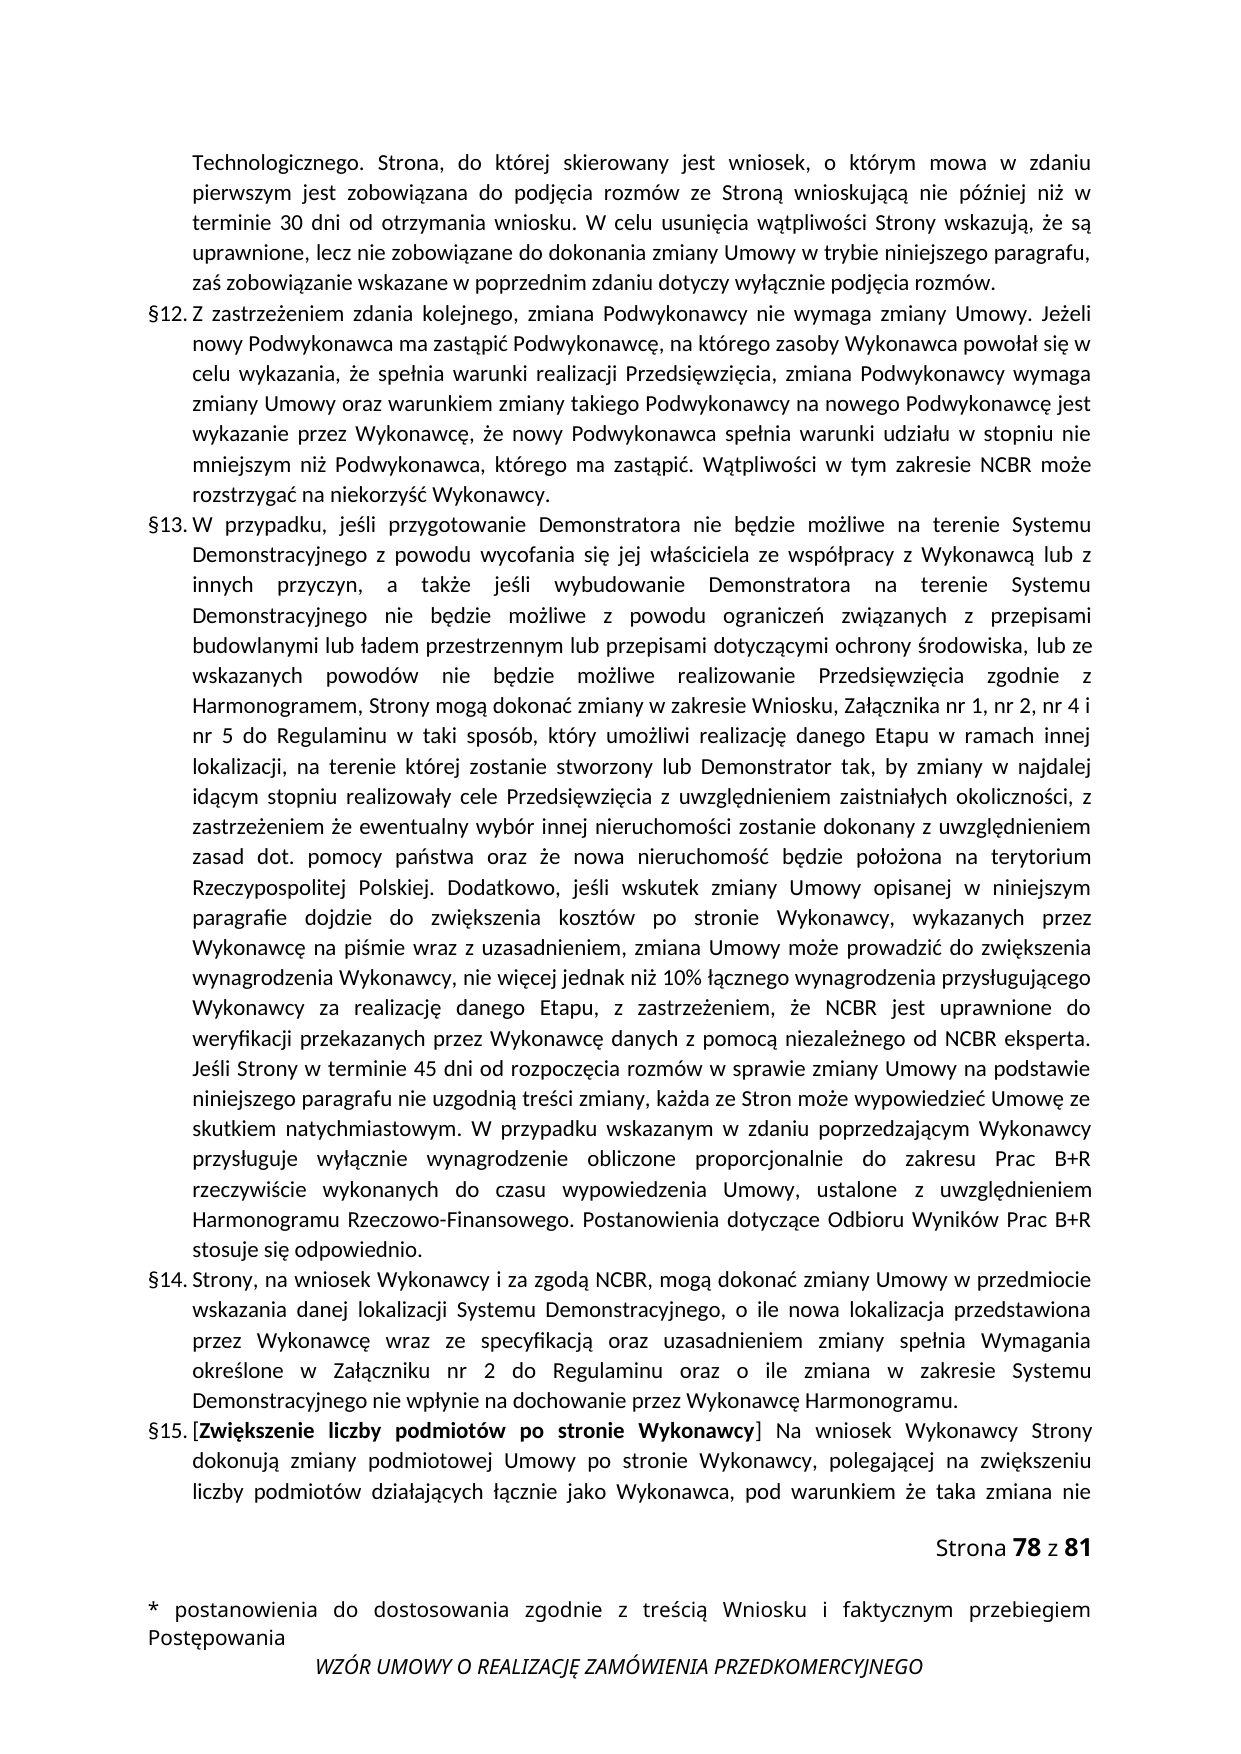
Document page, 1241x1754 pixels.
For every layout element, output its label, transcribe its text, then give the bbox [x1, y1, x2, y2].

list Z zastrzeżeniem zdania kolejnego, zmiana Podwykonawcy nie wymaga zmiany Umowy. Jeżeli nowy Podwykonawca ma zastąpić Podwykonawcę, na którego zasoby Wykonawca powołał się w celu wykazania, że spełnia warunki realizacji Przedsięwzięcia, zmiana Podwykonawcy wymaga zmiany Umowy oraz warunkiem zmiany takiego Podwykonawcy na nowego Podwykonawcę jest wykazanie przez Wykonawcę, że nowy Podwykonawca spełnia warunki udziału w stopniu nie mniejszym niż Podwykonawca, którego ma zastąpić. Wątpliwości w tym zakresie NCBR może rozstrzygać na niekorzyść Wykonawcy. [148, 299, 1093, 508]
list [148, 1416, 1093, 1505]
list Strony, na wniosek Wykonawcy i za zgodą NCBR, mogą dokonać zmiany Umowy w przedmiocie wskazania danej lokalizacji Systemu Demonstracyjnego, o ile nowa lokalizacja przedstawiona przez Wykonawcę wraz ze specyfikacją oraz uzasadnieniem zmiany spełnia Wymagania określone w Załączniku nr 2 do Regulaminu oraz o ile zmiana w zakresie Systemu Demonstracyjnego nie wpłynie na dochowanie przez Wykonawcę Harmonogramu. [148, 1265, 1093, 1414]
list W przypadku, jeśli przygotowanie Demonstratora nie będzie możliwe na terenie Systemu Demonstracyjnego z powodu wycofania się jej właściciela ze współpracy z Wykonawcą lub z innych przyczyn, a także jeśli wybudowanie Demonstratora na terenie Systemu Demonstracyjnego nie będzie możliwe z powodu ograniczeń związanych z przepisami budowlanymi lub ładem przestrzennym lub przepisami dotyczącymi ochrony środowiska, lub ze wskazanych powodów nie będzie możliwe realizowanie Przedsięwzięcia zgodnie z Harmonogramem, Strony mogą dokonać zmiany w zakresie Wniosku, Załącznika nr 1, nr 2, nr 4 i nr 5 do Regulaminu w taki sposób, który umożliwi realizację danego Etapu w ramach innej lokalizacji, na terenie której zostanie stworzony lub Demonstrator tak, by zmiany w najdalej idącym stopniu realizowały cele Przedsięwzięcia z uwzględnieniem zaistniałych okoliczności, z zastrzeżeniem że ewentualny wybór innej nieruchomości zostanie dokonany z uwzględnieniem zasad dot. pomocy państwa oraz że nowa nieruchomość będzie położona na terytorium Rzeczypospolitej Polskiej. Dodatkowo, jeśli wskutek zmiany Umowy opisanej w niniejszym paragrafie dojdzie do zwiększenia kosztów po stronie Wykonawcy, wykazanych przez Wykonawcę na piśmie wraz z uzasadnieniem, zmiana Umowy może prowadzić do zwiększenia wynagrodzenia Wykonawcy, nie więcej jednak niż 10% łącznego wynagrodzenia przysługującego Wykonawcy za realizację danego Etapu, z zastrzeżeniem, że NCBR jest uprawnione do weryfikacji przekazanych przez Wykonawcę danych z pomocą niezależnego od NCBR eksperta. Jeśli Strony w terminie 45 dni od rozpoczęcia rozmów w sprawie zmiany Umowy na podstawie niniejszego paragrafu nie uzgodnią treści zmiany, każda ze Stron może wypowiedzieć Umowę ze skutkiem natychmiastowym. W przypadku wskazanym w zdaniu poprzedzającym Wykonawcy przysługuje wyłącznie wynagrodzenie obliczone proporcjonalnie do zakresu Prac B+R rzeczywiście wykonanych do czasu wypowiedzenia Umowy, ustalone z uwzględnieniem Harmonogramu Rzeczowo-Finansowego. Postanowienia dotyczące Odbioru Wyników Prac B+R stosuje się odpowiednio. [148, 510, 1093, 1263]
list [148, 148, 1093, 296]
